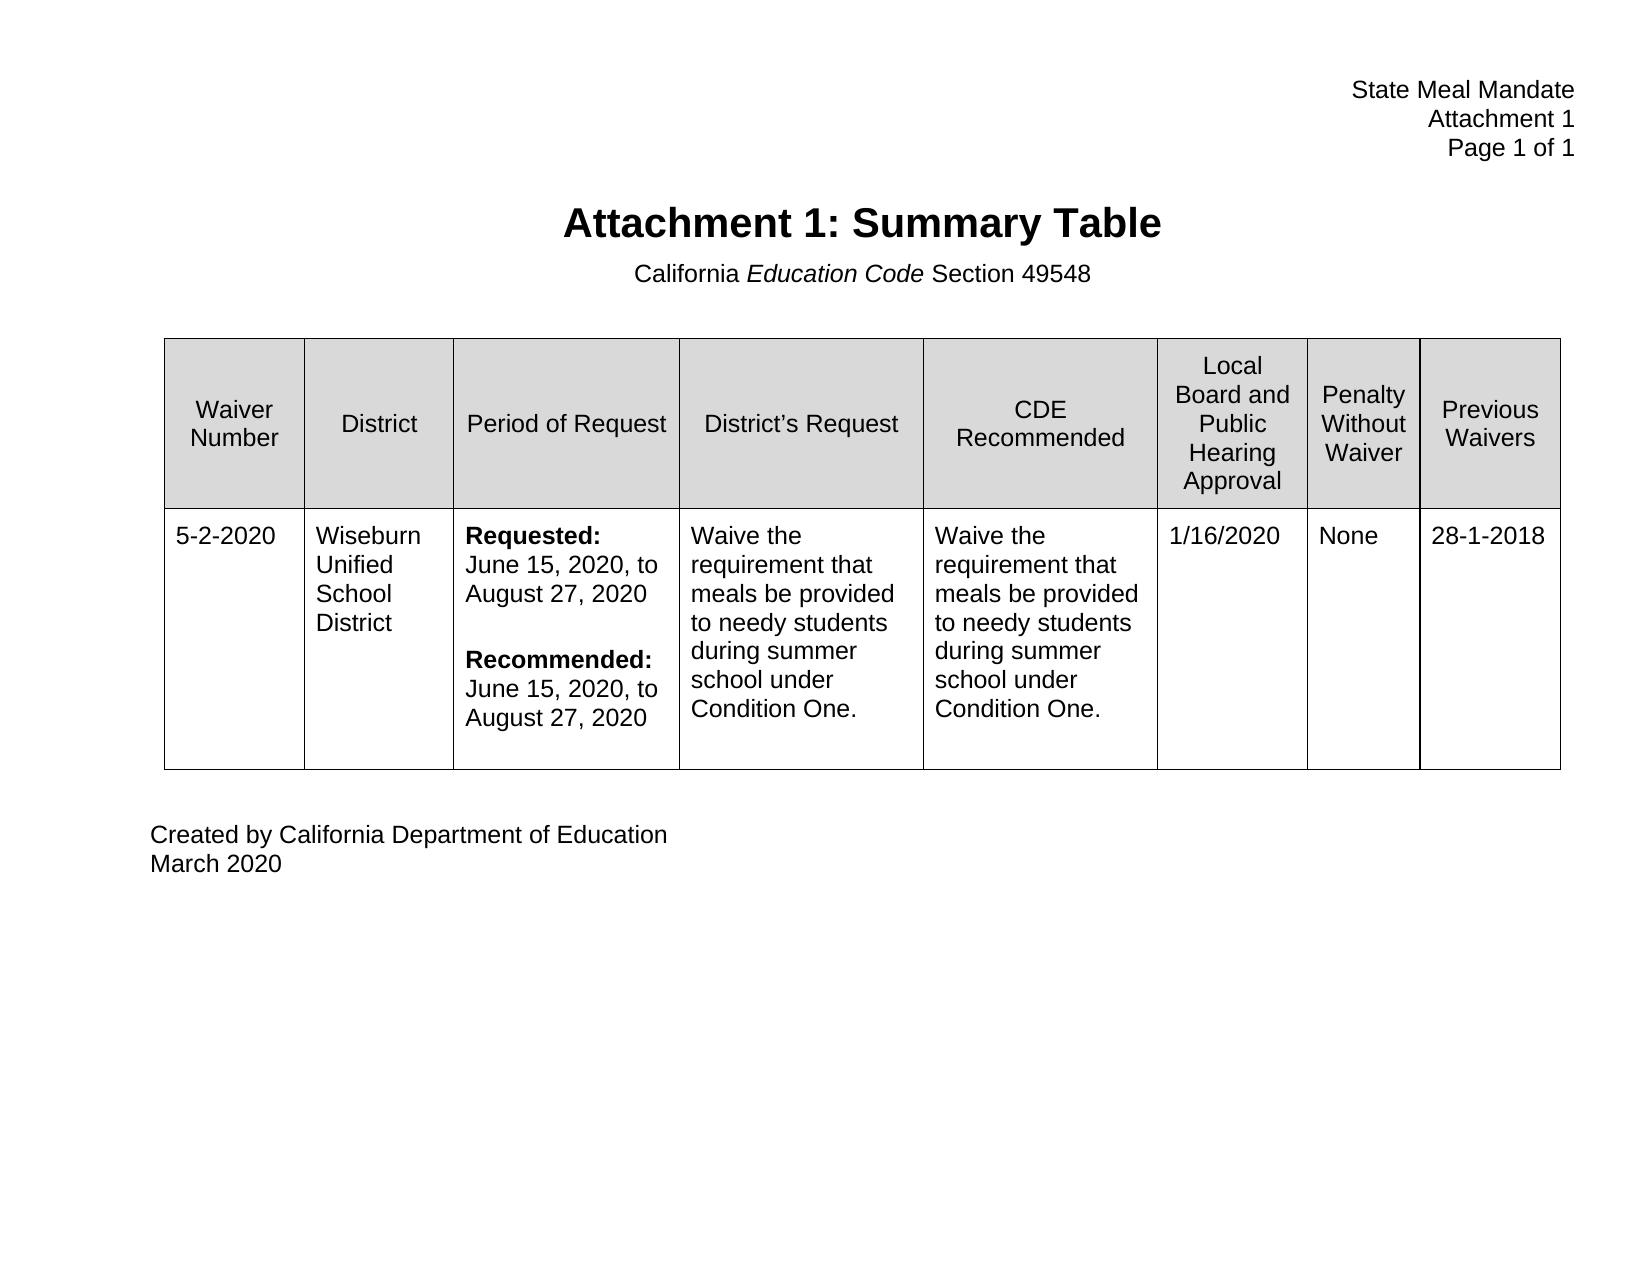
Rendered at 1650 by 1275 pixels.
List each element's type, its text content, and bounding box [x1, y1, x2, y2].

table_header Penalty Without Waiver [1308, 339, 1419, 508]
table_cell Waive the requirement that meals be provided to needy students during summer school under Condition One. [680, 509, 923, 769]
table_cell Wiseburn Unified School District [305, 509, 453, 769]
table_header District [305, 339, 453, 508]
table_header Period of Request [454, 339, 679, 508]
table_header District’s Request [680, 339, 923, 508]
table_header Previous Waivers [1421, 339, 1560, 508]
table_cell 1/16/2020 [1158, 509, 1307, 769]
table_cell None [1308, 509, 1419, 769]
table_header CDE Recommended [924, 339, 1157, 508]
table_header Local Board and Public Hearing Approval [1158, 339, 1307, 508]
table_header Waiver Number [165, 339, 304, 508]
text Created by California Department of Education March 2020 [150, 820, 1575, 877]
table_cell 5-2-2020 [165, 509, 304, 769]
table_cell Requested: June 15, 2020, to August 27, 2020 Recommended: June 15, 2020, to August 27, 2020 [454, 509, 679, 769]
table_cell 28-1-2018 [1421, 509, 1560, 769]
table_cell Waive the requirement that meals be provided to needy students during summer school under Condition One. [924, 509, 1157, 769]
subtitle Attachment 1: Summary Table [150, 199, 1575, 247]
text California Education Code Section 49548 [150, 259, 1575, 288]
